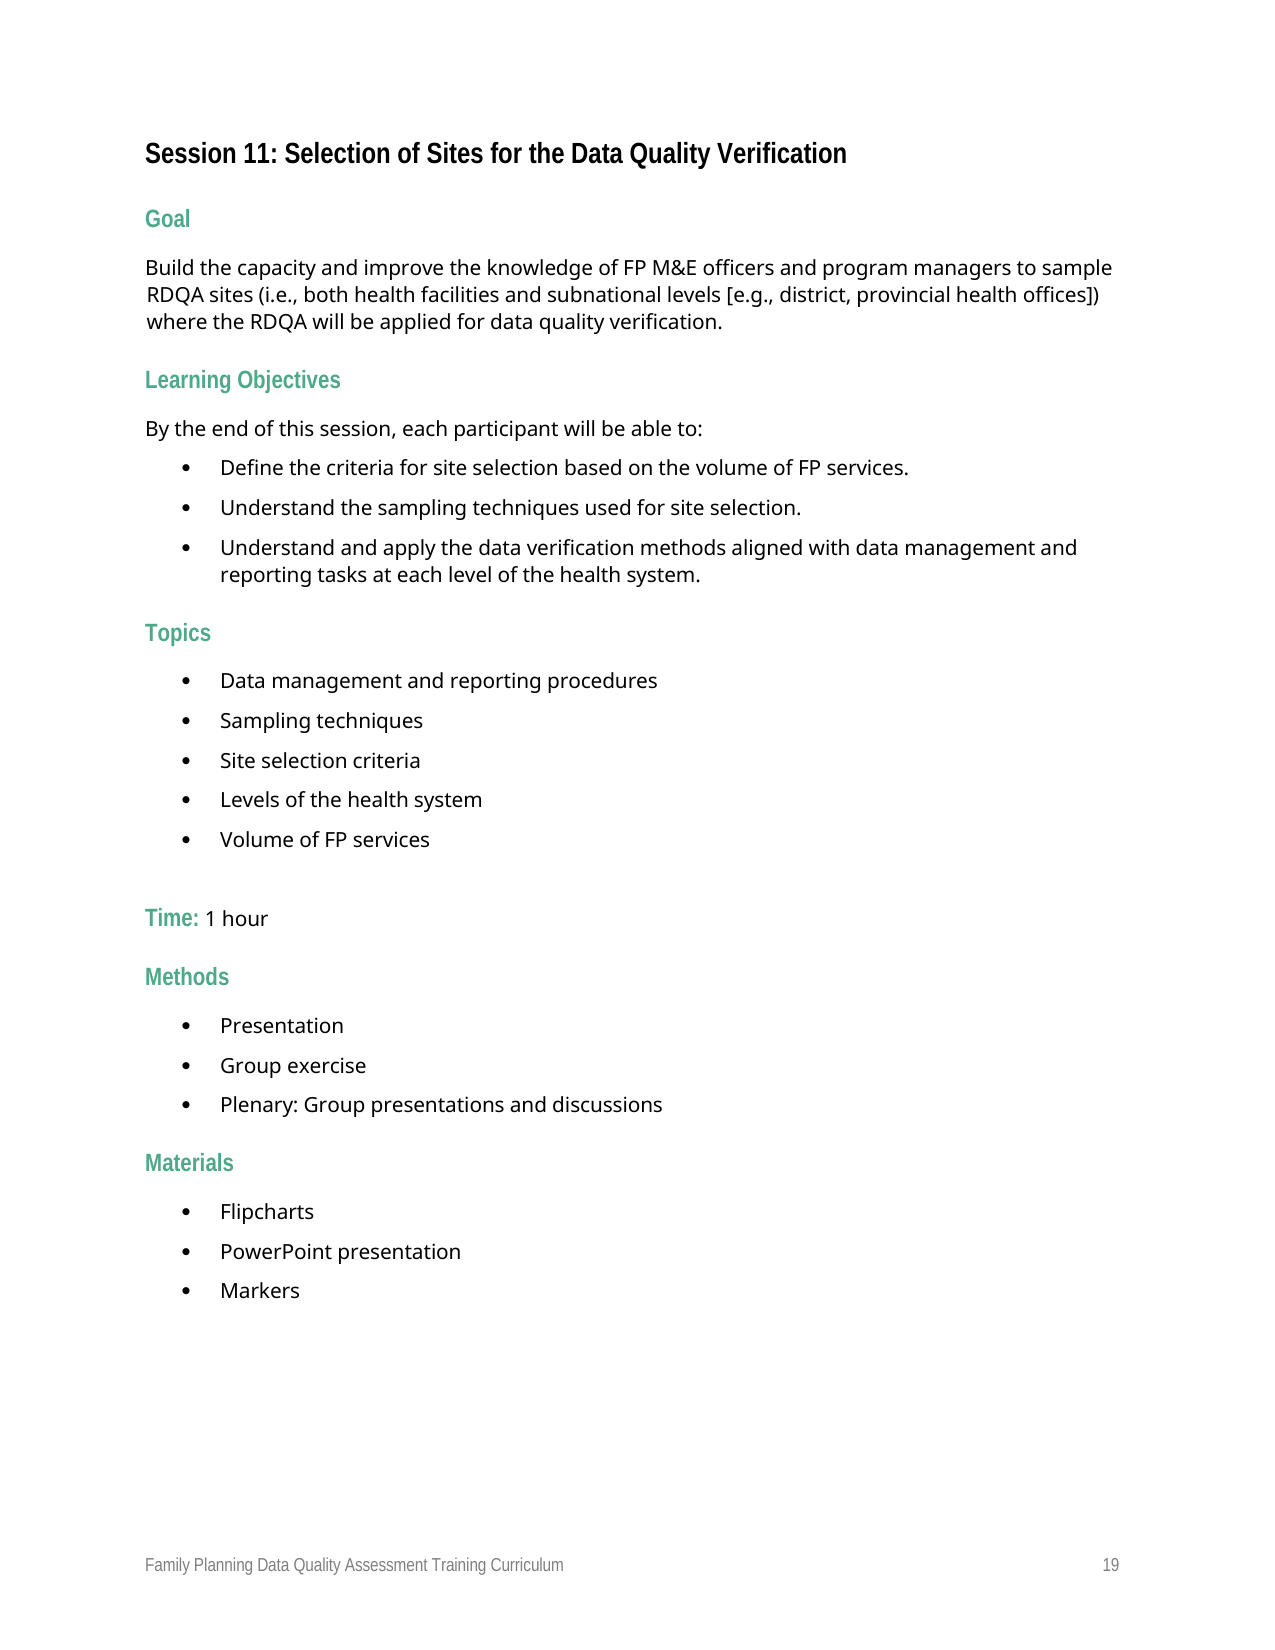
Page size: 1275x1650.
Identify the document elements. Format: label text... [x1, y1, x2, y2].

list Understand the sampling techniques used for site selection. [182, 494, 1140, 521]
list Understand and apply the data verification methods aligned with data management and reporting tasks at each level of the health system. [182, 533, 1140, 587]
subtitle Materials [145, 1151, 1140, 1177]
list Levels of the health system [182, 786, 1140, 813]
list Markers [182, 1277, 1140, 1304]
list Flipcharts [182, 1198, 1140, 1225]
list Data management and reporting procedures [182, 667, 1140, 694]
list Volume of FP services [182, 826, 1140, 853]
list Presentation [182, 1012, 1140, 1039]
subtitle Topics [145, 621, 1140, 646]
subtitle Methods [145, 965, 1140, 991]
text By the end of this session, each participant will be able to: [145, 414, 1140, 442]
list Group exercise [182, 1051, 1140, 1078]
list Site selection criteria [182, 746, 1140, 773]
list PowerPoint presentation [182, 1237, 1140, 1264]
text Build the capacity and improve the knowledge of FP M&E officers and program managers to sample RDQA sites (i.e., both health facilities and subnational levels [e.g., district, provincial health offices]) where the RDQA will be applied for data quality verification. [145, 253, 1140, 334]
subtitle Goal [145, 207, 1140, 232]
subtitle Learning Objectives [145, 368, 1140, 394]
list Plenary: Group presentations and discussions [182, 1091, 1140, 1118]
list Define the criteria for site selection based on the volume of FP services. [182, 454, 1140, 481]
list Sampling techniques [182, 707, 1140, 734]
subtitle Session 11: Selection of Sites for the Data Quality Verification [145, 139, 1140, 169]
text Time: 1 hour [145, 905, 1140, 932]
